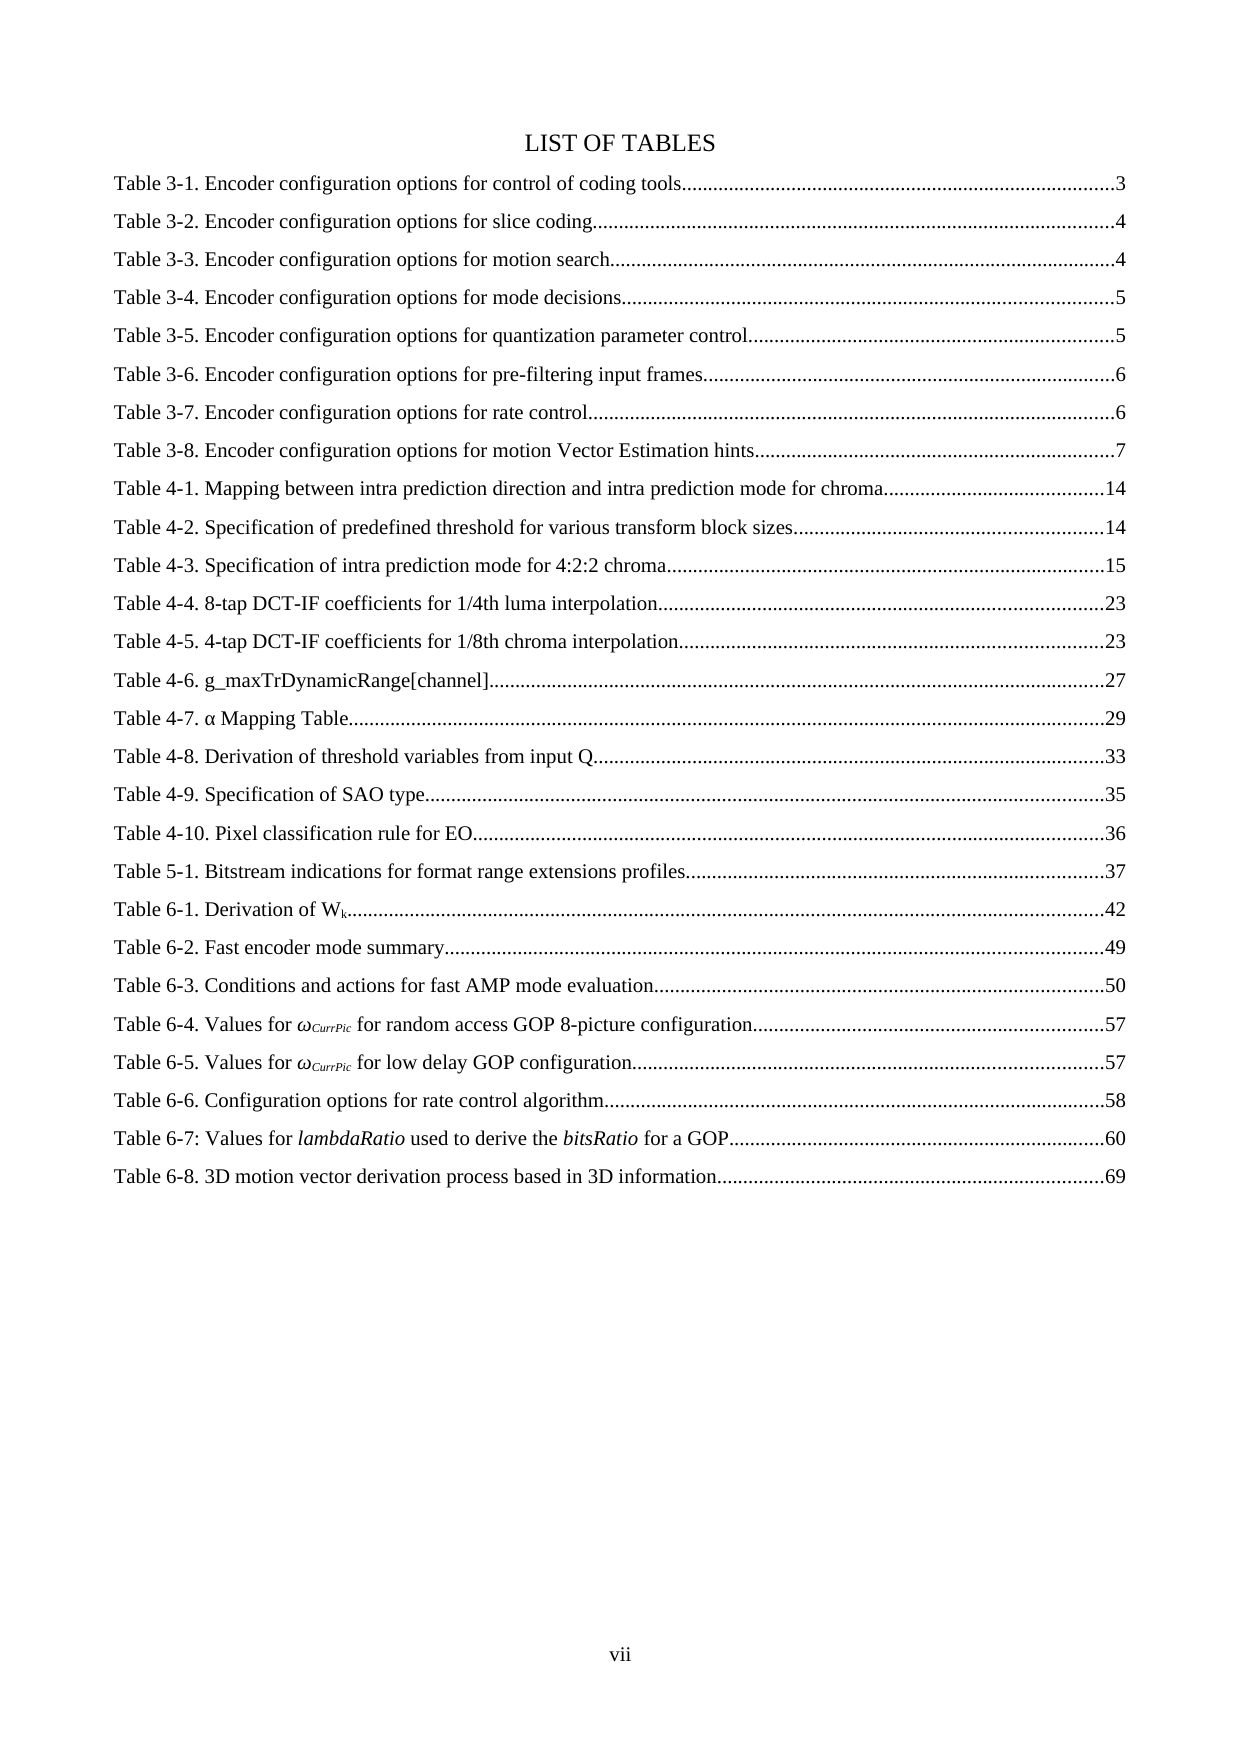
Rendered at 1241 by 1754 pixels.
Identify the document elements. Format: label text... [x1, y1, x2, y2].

text Table 6-1. Derivation of Wk. 42 [113, 897, 1127, 921]
text Table 6-4. Values for ωCurrPic for random access GOP 8-picture configuration. 57 [113, 1012, 1127, 1036]
text Table 3-6. Encoder configuration options for pre-filtering input frames. 6 [113, 362, 1127, 386]
text Table 3-3. Encoder configuration options for motion search. 4 [113, 247, 1127, 271]
text Table 4-1. Mapping between intra prediction direction and intra prediction mode for chroma. 14 [113, 476, 1127, 500]
text Table 6-8. 3D motion vector derivation process based in 3D information 69 [113, 1164, 1127, 1188]
text Table 4-6. g_maxTrDynamicRange[channel]. 27 [113, 667, 1127, 692]
text Table 6-7: Values for lambdaRatio used to derive the bitsRatio for a GOP. 60 [113, 1126, 1127, 1150]
text Table 3-4. Encoder configuration options for mode decisions. 5 [113, 285, 1127, 309]
text Table 3-7. Encoder configuration options for rate control. 6 [113, 400, 1127, 424]
text Table 6-2. Fast encoder mode summary. 49 [113, 935, 1127, 959]
text Table 3-5. Encoder configuration options for quantization parameter control. 5 [113, 323, 1127, 347]
text Table 4-8. Derivation of threshold variables from input Q. 33 [113, 744, 1127, 768]
text Table 3-1. Encoder configuration options for control of coding tools. 3 [113, 171, 1127, 194]
text Table 4-4. 8-tap DCT-IF coefficients for 1/4th luma interpolation. 23 [113, 591, 1127, 615]
text Table 4-9. Specification of SAO type. 35 [113, 782, 1127, 806]
text Table 4-7. α Mapping Table. 29 [113, 706, 1127, 730]
text Table 6-5. Values for ωCurrPic for low delay GOP configuration. 57 [113, 1050, 1127, 1074]
text List of tables [113, 128, 1127, 156]
text Table 6-6. Configuration options for rate control algorithm. 58 [113, 1088, 1127, 1112]
text Table 5-1. Bitstream indications for format range extensions profiles. 37 [113, 859, 1127, 883]
text Table 4-5. 4-tap DCT-IF coefficients for 1/8th chroma interpolation. 23 [113, 629, 1127, 653]
text Table 6-3. Conditions and actions for fast AMP mode evaluation. 50 [113, 973, 1127, 997]
text Table 4-3. Specification of intra prediction mode for 4:2:2 chroma. 15 [113, 553, 1127, 577]
text Table 4-10. Pixel classification rule for EO. 36 [113, 820, 1127, 844]
text Table 3-8. Encoder configuration options for motion Vector Estimation hints 7 [113, 438, 1127, 462]
text Table 4-2. Specification of predefined threshold for various transform block sizes. 14 [113, 514, 1127, 539]
text Table 3-2. Encoder configuration options for slice coding. 4 [113, 209, 1127, 233]
